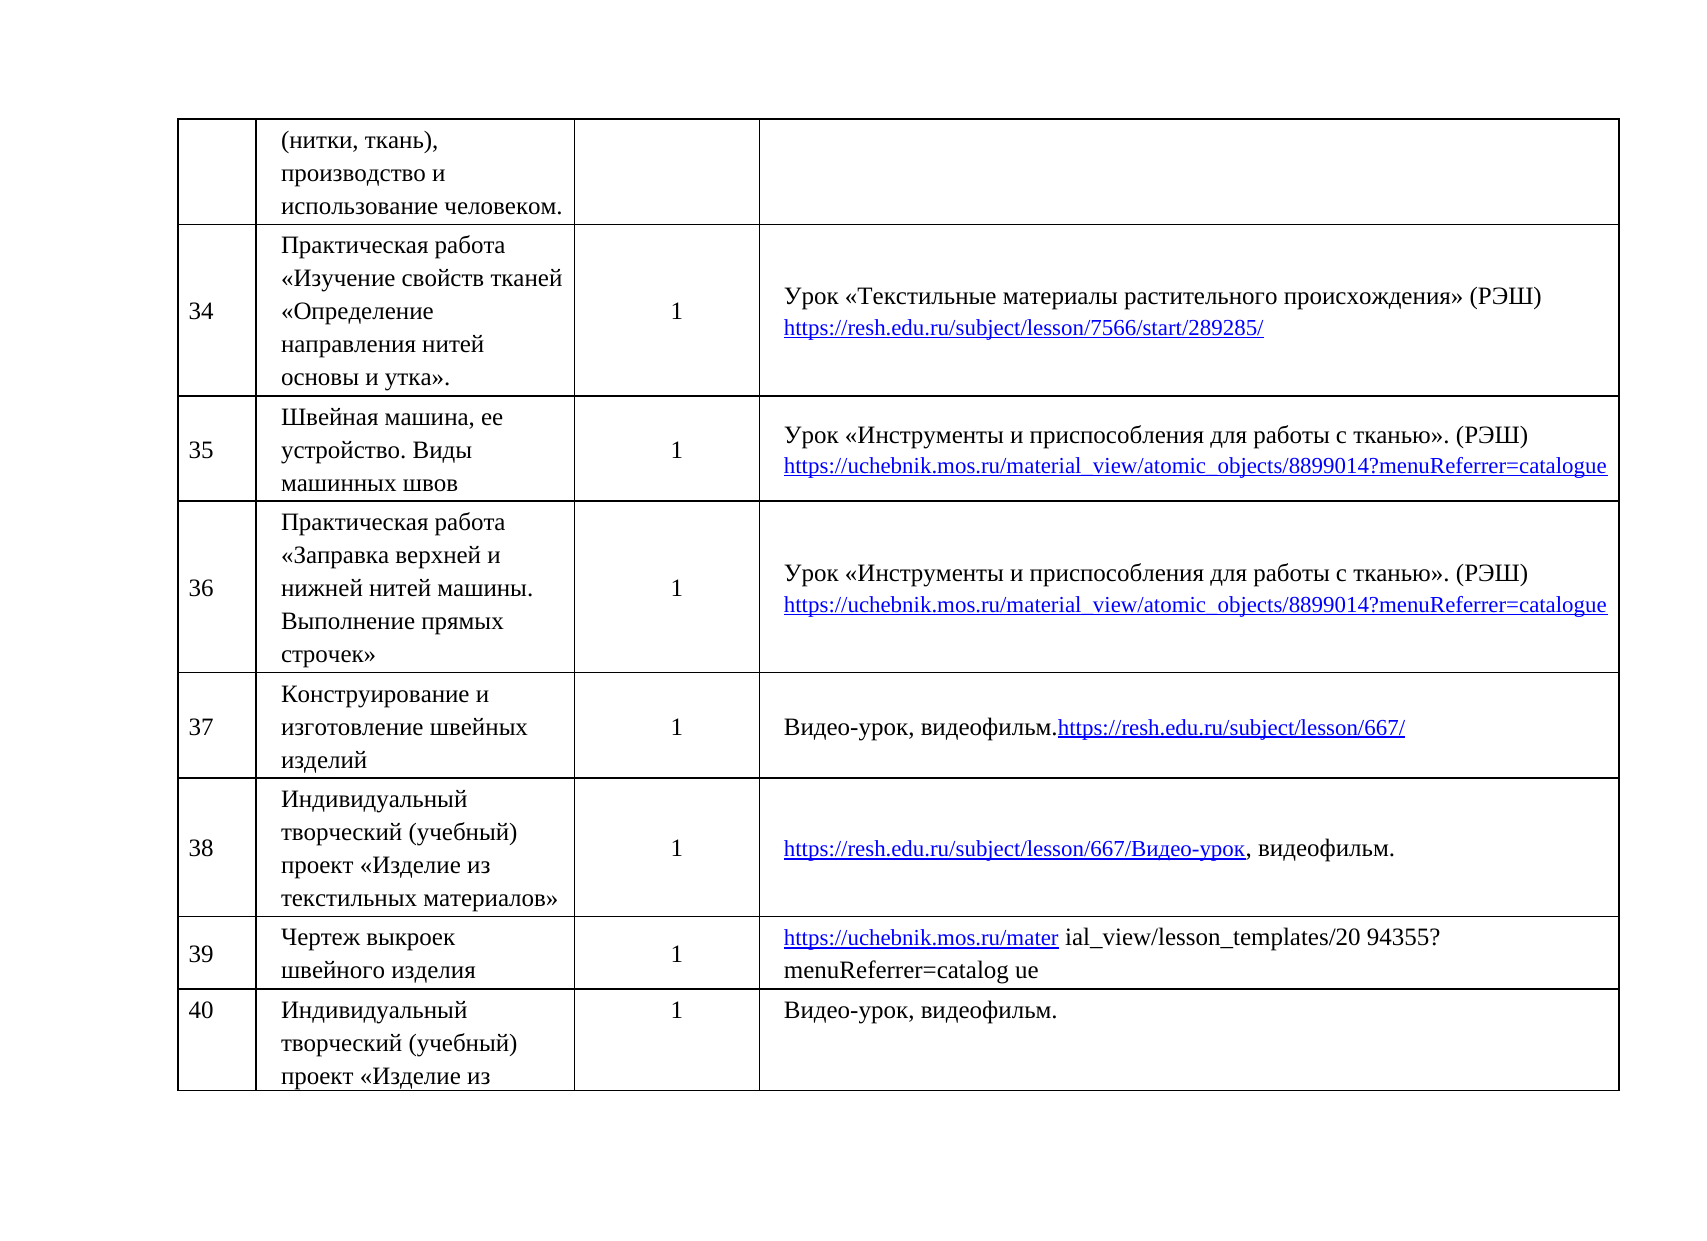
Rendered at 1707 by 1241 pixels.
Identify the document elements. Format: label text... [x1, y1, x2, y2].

table_cell 37 [179, 673, 255, 777]
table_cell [257, 990, 574, 1090]
table_cell 1 [575, 397, 759, 500]
table_cell 33 [179, 120, 255, 223]
table_cell 34 [179, 225, 255, 395]
table_cell Практическая работа «Изучение свойств тканей «Определение направления нитей основы и утка». [257, 225, 574, 395]
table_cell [257, 120, 574, 223]
table_cell 38 [179, 779, 255, 916]
table_cell 35 [179, 397, 255, 500]
table_cell 1 [575, 779, 759, 916]
table_cell https://uchebnik.mos.ru/mater ial_view/lesson_templates/20 94355?menuReferrer=catalog ue [760, 917, 1618, 988]
table_cell 1 [575, 502, 759, 672]
table_cell Видео-урок, видеофильм.https://resh.edu.ru/subject/lesson/667/ [760, 673, 1618, 777]
table_cell Конструирование и изготовление швейных изделий [257, 673, 574, 777]
table_cell Урок «Инструменты и приспособления для работы с тканью». (РЭШ) https://uchebnik.mos.ru/material_view/atomic_objects/8899014?menuReferrer=catalogue [760, 397, 1618, 500]
table_cell Чертеж выкроек швейного изделия [257, 917, 574, 988]
table_cell 1 [575, 990, 759, 1090]
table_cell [760, 990, 1618, 1090]
table_cell 1 [575, 225, 759, 395]
table_cell 1 [575, 673, 759, 777]
table_cell https://resh.edu.ru/subject/lesson/667/Видео-урок, видеофильм. [760, 779, 1618, 916]
table_cell 40 [179, 990, 255, 1090]
table_cell Швейная машина, ее устройство. Виды машинных швов [257, 397, 574, 500]
table_cell Практическая работа «Заправка верхней и нижней нитей машины. Выполнение прямых строчек» [257, 502, 574, 672]
table_cell Индивидуальный творческий (учебный) проект «Изделие из текстильных материалов» [257, 779, 574, 916]
table_cell Урок «Текстильные материалы растительного происхождения» (РЭШ) https://resh.edu.ru/subject/lesson/7566/start/289285/ [760, 225, 1618, 395]
table_cell 1 [575, 120, 759, 223]
table_cell 36 [179, 502, 255, 672]
table_cell 1 [575, 917, 759, 988]
table_cell 39 [179, 917, 255, 988]
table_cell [760, 120, 1618, 223]
table_cell Урок «Инструменты и приспособления для работы с тканью». (РЭШ) https://uchebnik.mos.ru/material_view/atomic_objects/8899014?menuReferrer=catalogue [760, 502, 1618, 672]
